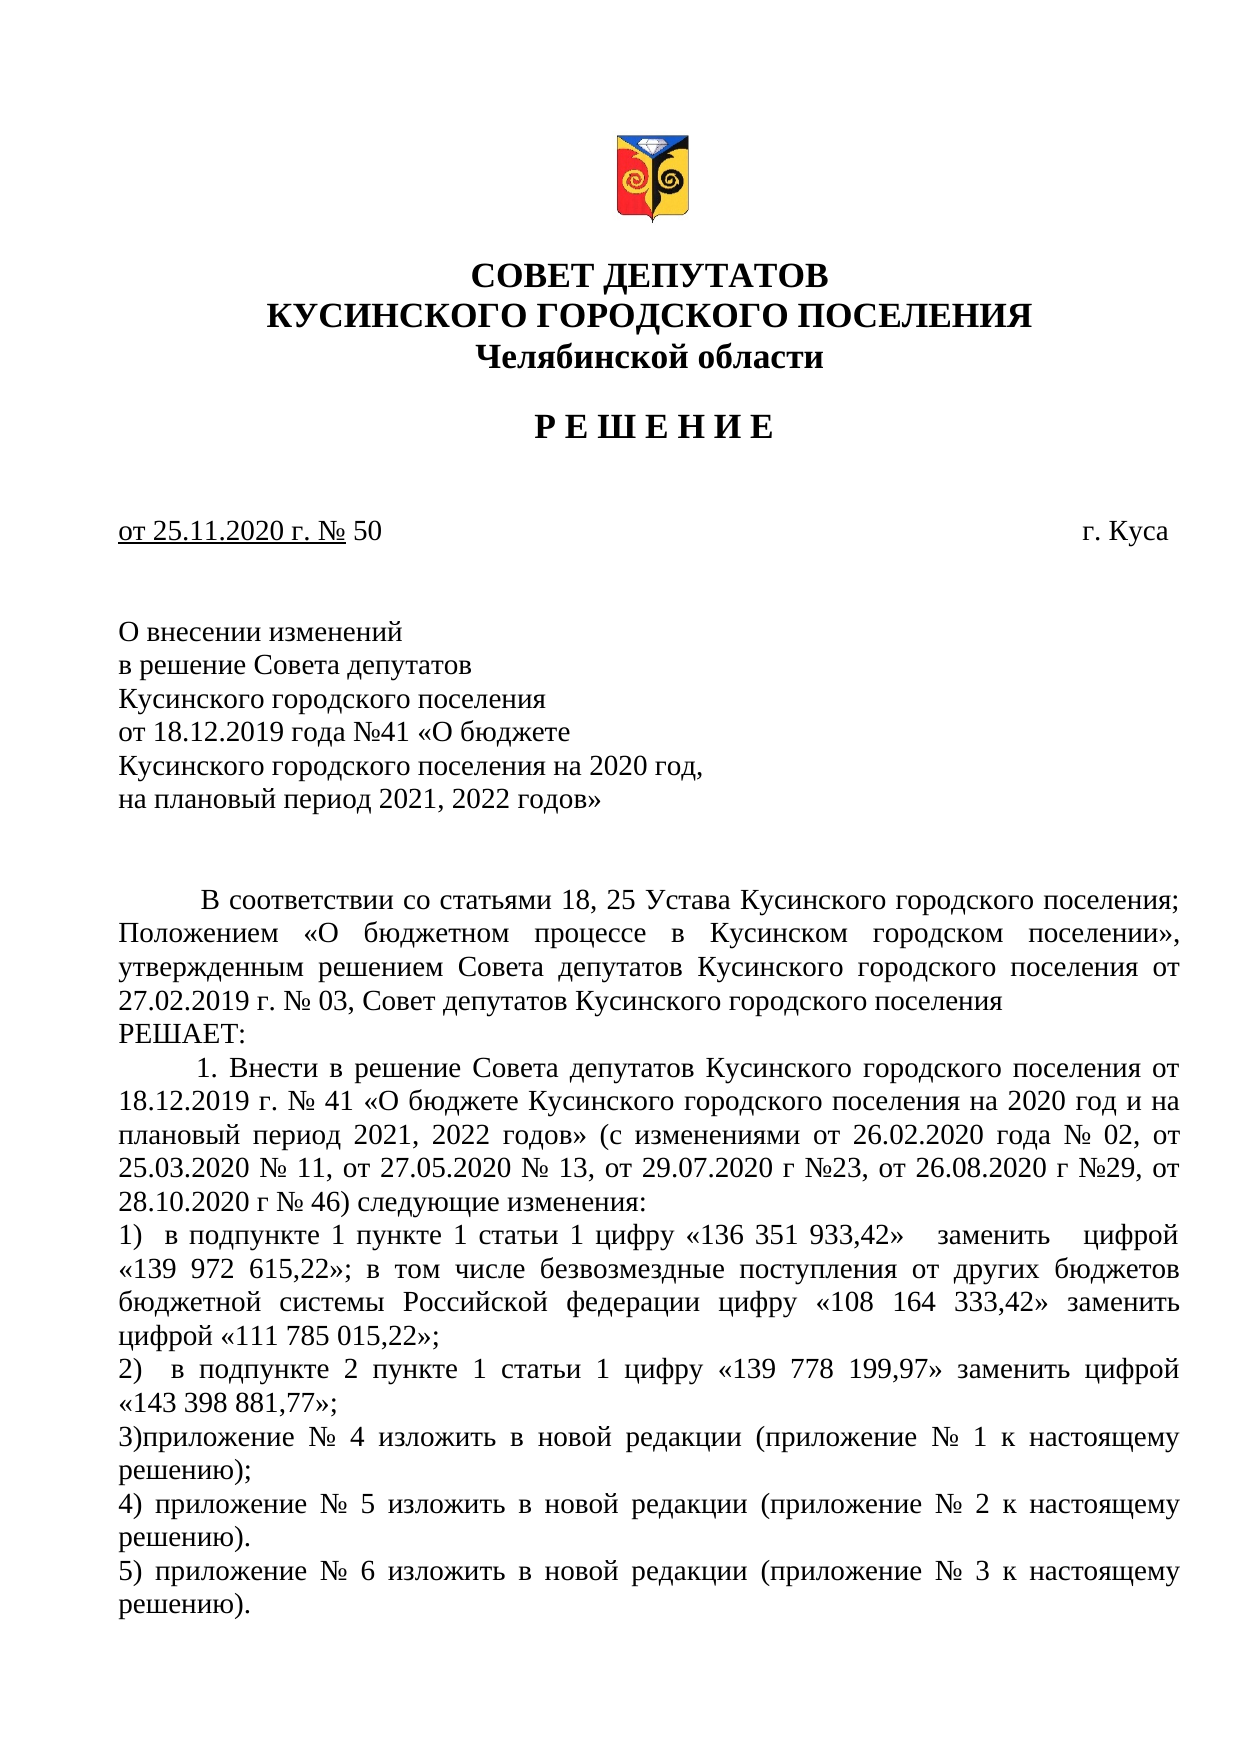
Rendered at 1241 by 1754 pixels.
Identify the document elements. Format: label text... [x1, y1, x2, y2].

text Кусинского городского поселения на 2020 год, [118, 748, 1181, 781]
text Челябинской области [118, 336, 1181, 376]
text РЕШАЕТ: [118, 1016, 1181, 1050]
text 1) в подпункте 1 пункте 1 статьи 1 цифру «136 351 933,42» заменить цифрой «139 972 615,22»; в том числе безвозмездные поступления от других бюджетов бюджетной системы Российской федерации цифру «108 164 333,42» заменить цифрой «111 785 015,22»; [118, 1217, 1181, 1352]
text от 18.12.2019 года №41 «О бюджете [118, 714, 1181, 748]
title от 25.11.2020 г. № 50 г. Куса [118, 513, 1181, 547]
text 1. Внести в решение Совета депутатов Кусинского городского поселения от 18.12.2019 г. № 41 «О бюджете Кусинского городского поселения на 2020 год и на плановый период 2021, 2022 годов» (с изменениями от 26.02.2020 года № 02, от 25.03.2020 № 11, от 27.05.2020 № 13, от 29.07.2020 г №23, от 26.08.2020 г №29, от 28.10.2020 г № 46) следующие изменения: [118, 1050, 1181, 1217]
text 5) приложение № 6 изложить в новой редакции (приложение № 3 к настоящему решению). [118, 1553, 1181, 1620]
text СОВЕТ ДЕПУТАТОВ [118, 254, 1181, 295]
text на плановый период 2021, 2022 годов» [118, 781, 1181, 815]
text В соответствии со статьями 18, 25 Устава Кусинского городского поселения; Положением «О бюджетном процессе в Кусинском городском поселении», утвержденным решением Совета депутатов Кусинского городского поселения от 27.02.2019 г. № 03, Совет депутатов Кусинского городского поселения [118, 882, 1181, 1016]
text Кусинского городского поселения [118, 681, 1181, 714]
text 4) приложение № 5 изложить в новой редакции (приложение № 2 к настоящему решению). [118, 1486, 1181, 1553]
picture [611, 131, 695, 226]
text 2) в подпункте 2 пункте 1 статьи 1 цифру «139 778 199,97» заменить цифрой «143 398 881,77»; [118, 1352, 1181, 1419]
text КУСИНСКОГО ГОРОДСКОГО ПОСЕЛЕНИЯ [118, 295, 1181, 336]
text в решение Совета депутатов [118, 647, 1181, 681]
text 3)приложение № 4 изложить в новой редакции (приложение № 1 к настоящему решению); [118, 1419, 1181, 1486]
text Р Е Ш Е Н И Е [118, 405, 1181, 446]
text О внесении изменений [118, 614, 1181, 647]
